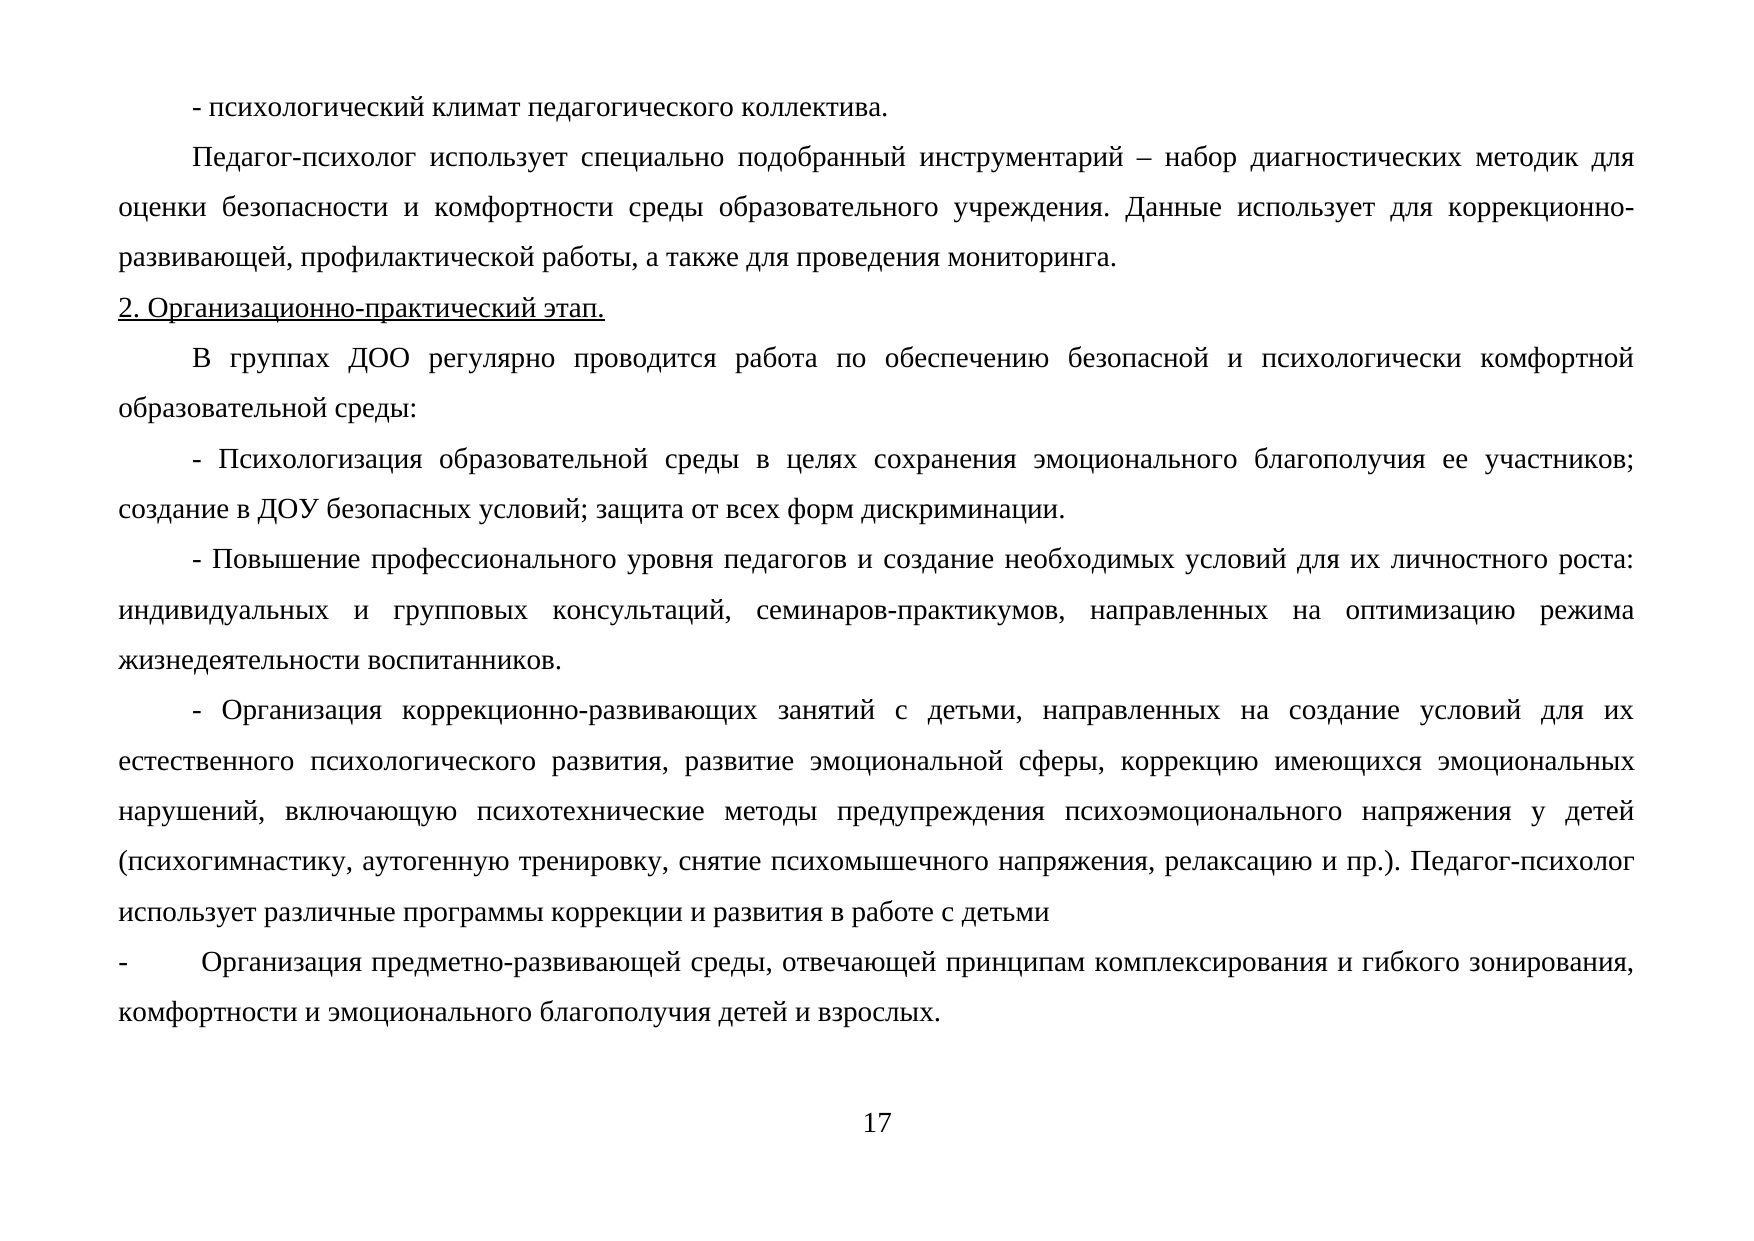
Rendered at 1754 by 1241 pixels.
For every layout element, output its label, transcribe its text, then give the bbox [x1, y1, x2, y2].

text - Повышение профессионального уровня педагогов и создание необходимых условий для их личностного роста: индивидуальных и групповых консультаций, семинаров-практикумов, направленных на оптимизацию режима жизнедеятельности воспитанников. [118, 541, 1636, 676]
text - Организация коррекционно-развивающих занятий с детьми, направленных на создание условий для их естественного психологического развития, развитие эмоциональной сферы, коррекцию имеющихся эмоциональных нарушений, включающую психотехнические методы предупреждения психоэмоционального напряжения у детей (психогимнастику, аутогенную тренировку, снятие психомышечного напряжения, релаксацию и пр.). Педагог-психолог использует различные программы коррекции и развития в работе с детьми [118, 692, 1636, 927]
text - психологический климат педагогического коллектива. [118, 89, 1636, 122]
text - Психологизация образовательной среды в целях сохранения эмоционального благополучия ее участников; создание в ДОУ безопасных условий; защита от всех форм дискриминации. [118, 441, 1636, 525]
text В группах ДОО регулярно проводится работа по обеспечению безопасной и психологически комфортной образовательной среды: [118, 340, 1636, 424]
text - Организация предметно-развивающей среды, отвечающей принципам комплексирования и гибкого зонирования, комфортности и эмоционального благополучия детей и взрослых. [118, 944, 1636, 1028]
text Педагог-психолог использует специально подобранный инструментарий – набор диагностических методик для оценки безопасности и комфортности среды образовательного учреждения. Данные использует для коррекционно-развивающей, профилактической работы, а также для проведения мониторинга. [118, 139, 1636, 273]
text 2. Организационно-практический этап. [118, 290, 1636, 323]
